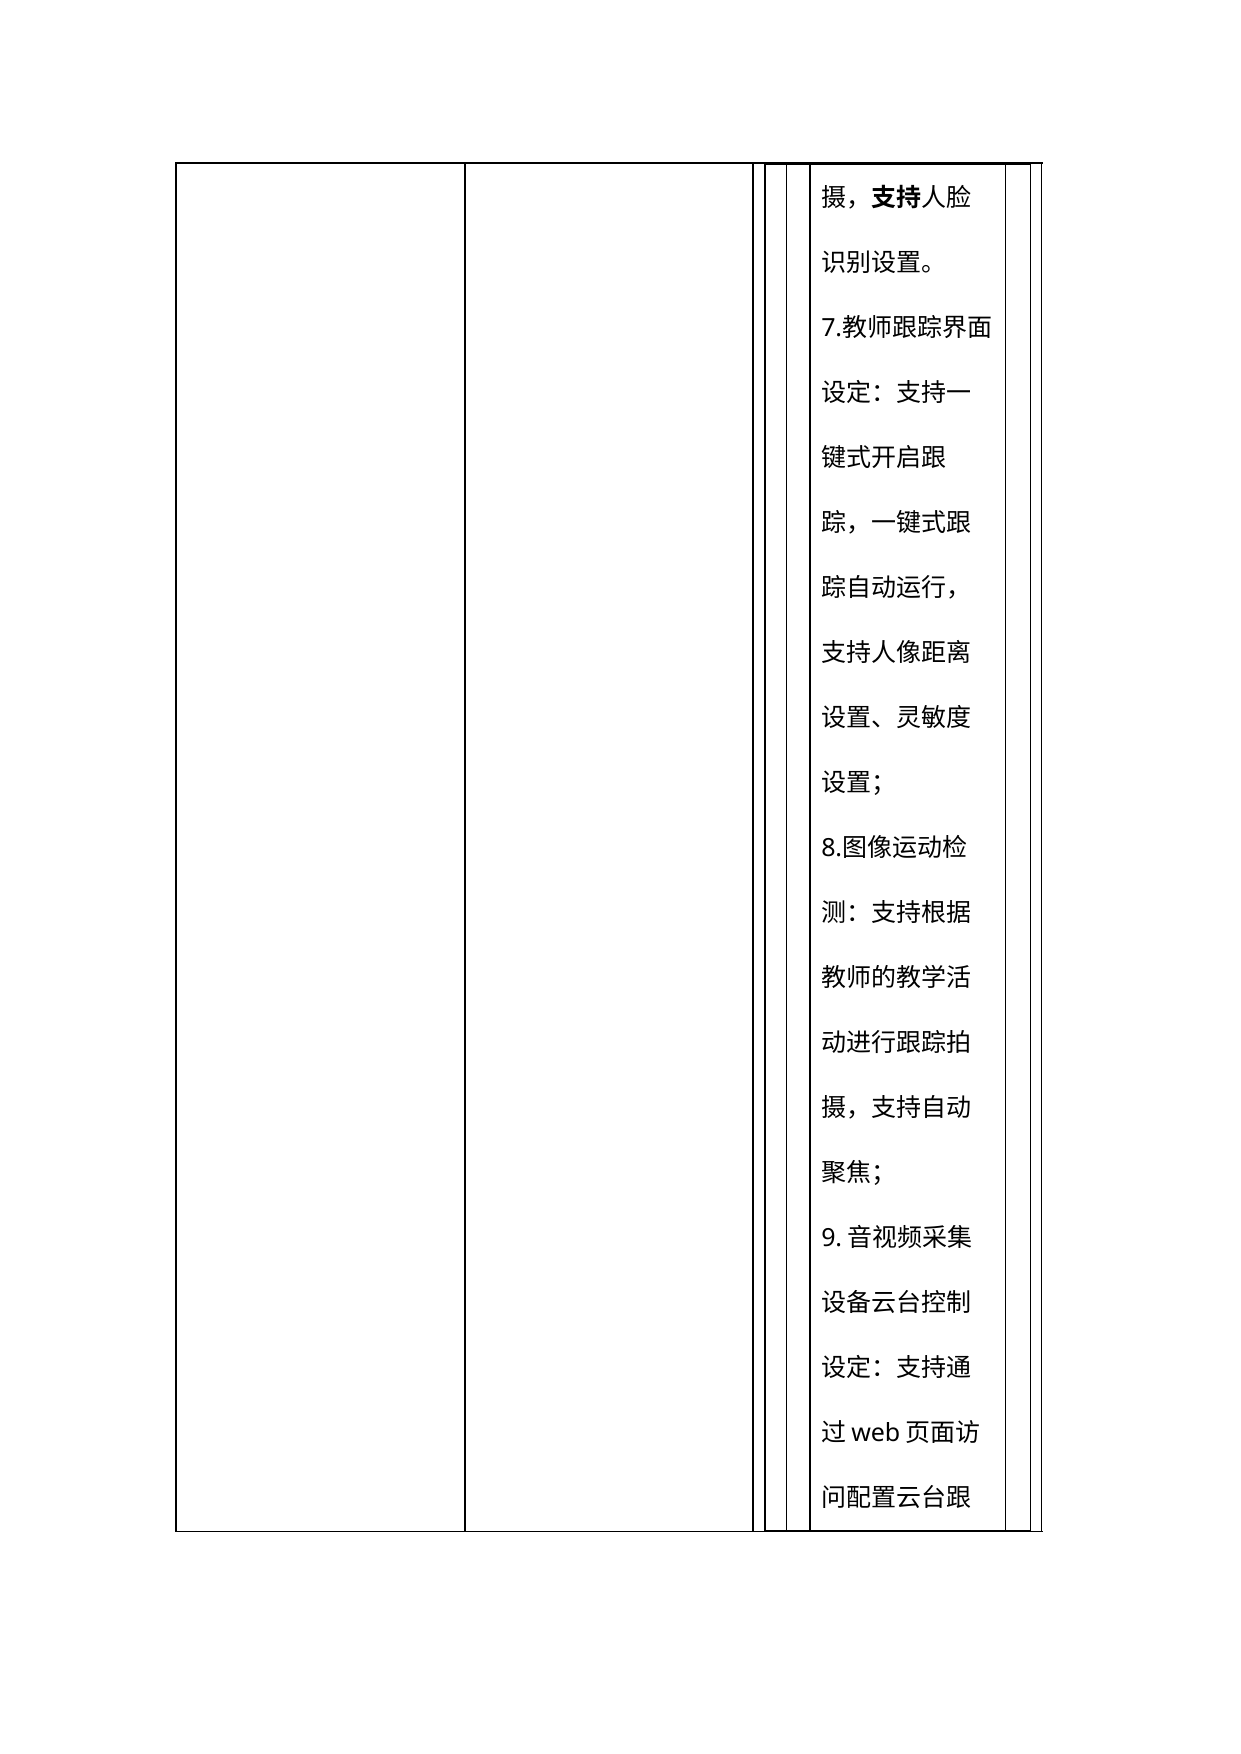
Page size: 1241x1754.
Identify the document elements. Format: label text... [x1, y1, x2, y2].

table_cell [466, 164, 752, 1531]
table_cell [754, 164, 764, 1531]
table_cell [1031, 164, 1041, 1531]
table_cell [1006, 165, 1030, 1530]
table_cell 1 [177, 164, 464, 1531]
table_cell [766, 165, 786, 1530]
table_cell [811, 165, 1005, 1530]
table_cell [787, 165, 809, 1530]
